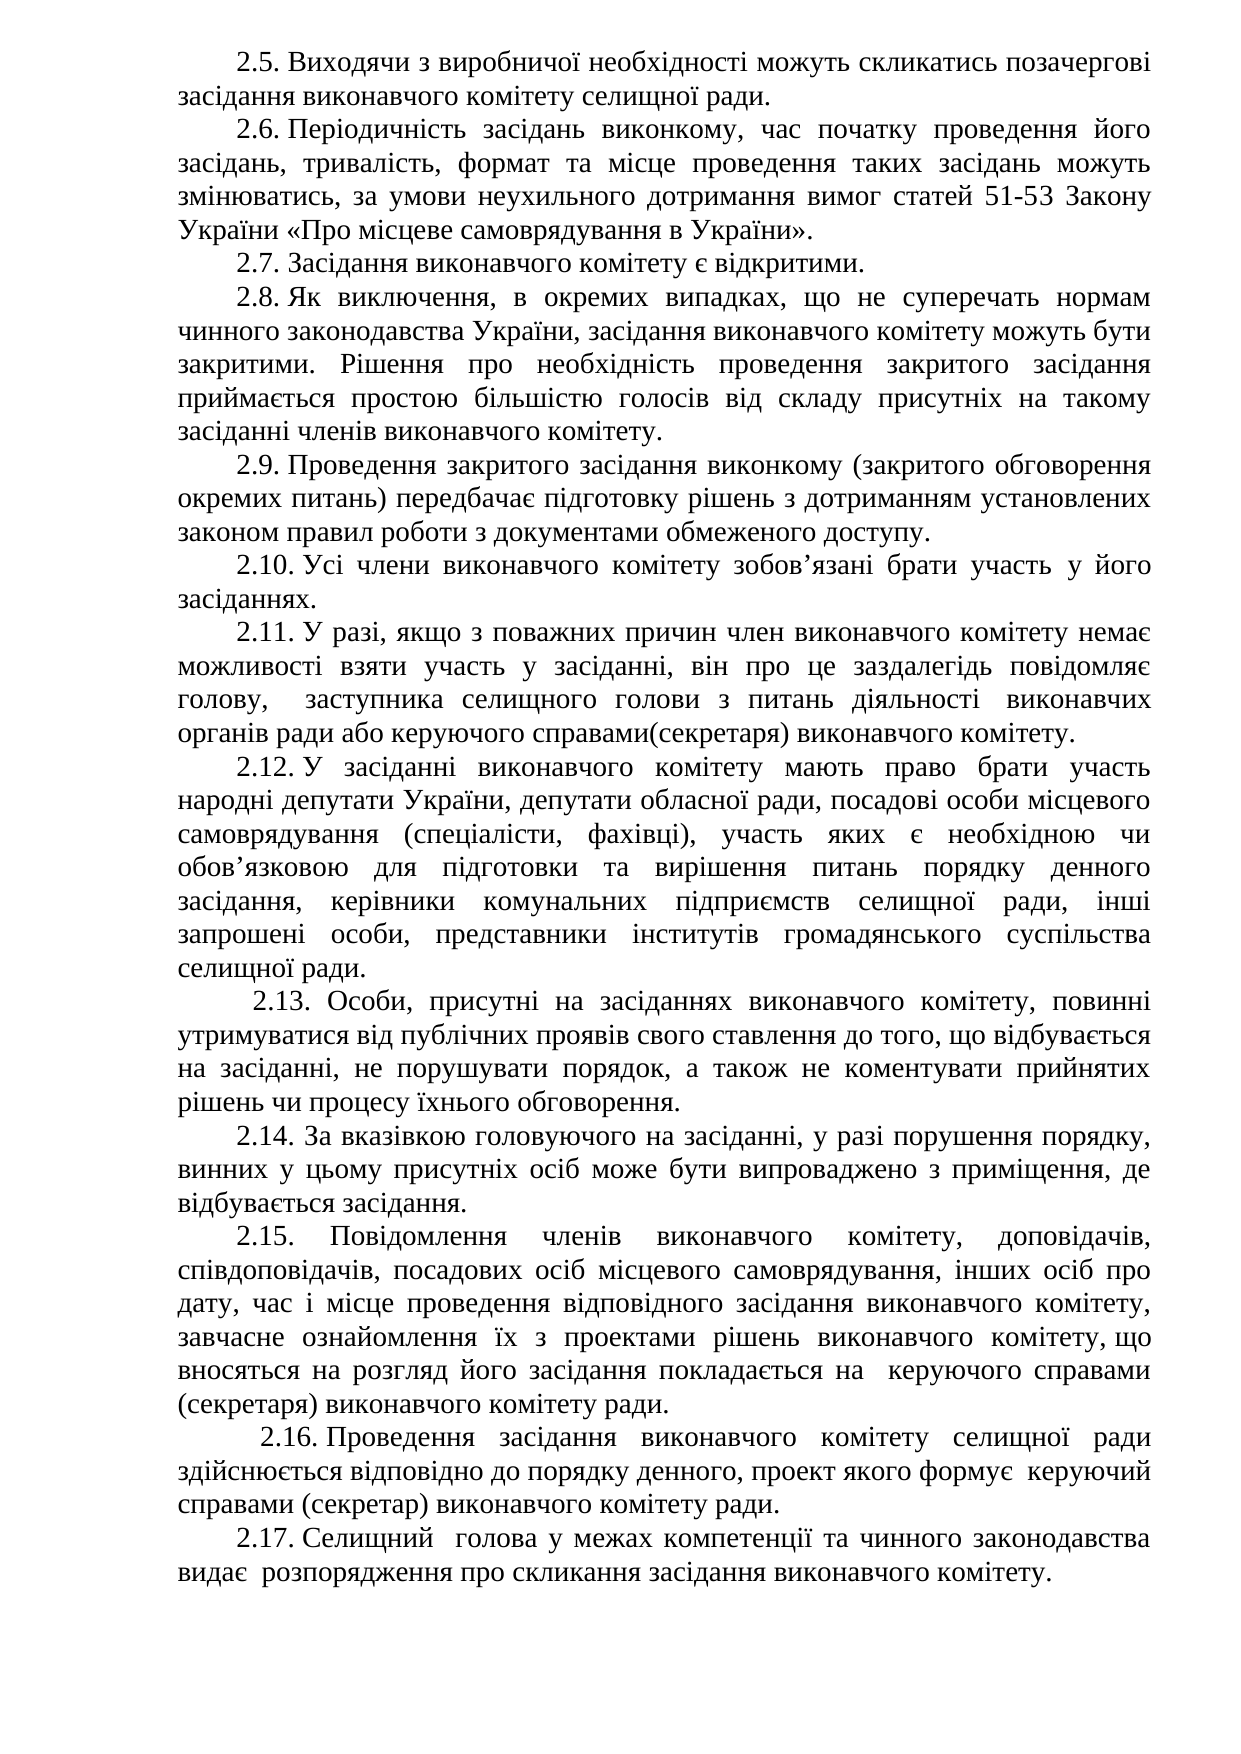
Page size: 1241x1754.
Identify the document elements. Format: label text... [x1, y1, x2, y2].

text 2.10. Усі члени виконавчого комітету зобов’язані брати участь у його засіданнях. [177, 547, 1152, 614]
text 2.6. Періодичність засідань виконкому, час початку проведення його засідань, тривалість, формат та місце проведення таких засідань можуть змінюватись, за умови неухильного дотримання вимог статей 51-53 Закону України «Про місцеве самоврядування в України». [177, 111, 1152, 246]
text 2.11. У разі, якщо з поважних причин член виконавчого комітету немає можливості взяти участь у засіданні, він про це заздалегідь повідомляє голову, заступника селищного голови з питань діяльності виконавчих органів ради або керуючого справами(секретаря) виконавчого комітету. [177, 614, 1152, 749]
text 2.5. Виходячи з виробничої необхідності можуть скликатись позачергові засідання виконавчого комітету селищної ради. [177, 44, 1152, 111]
text 2.14. За вказівкою головуючого на засіданні, у разі порушення порядку, винних у цьому присутніх осіб може бути випроваджено з приміщення, де відбувається засідання. [177, 1118, 1152, 1218]
text 2.15. Повідомлення членів виконавчого комітету, доповідачів, співдоповідачів, посадових осіб місцевого самоврядування, інших осіб про дату, час і місце проведення відповідного засідання виконавчого комітету, завчасне ознайомлення їх з проектами рішень виконавчого комітету, що вносяться на розгляд його засідання покладається на керуючого справами (секретаря) виконавчого комітету ради. [177, 1218, 1152, 1419]
text 2.7. Засідання виконавчого комітету є відкритими. [177, 246, 1152, 279]
text 2.17. Селищний голова у межах компетенції та чинного законодавства видає розпорядження про скликання засідання виконавчого комітету. [177, 1520, 1152, 1587]
text 2.9. Проведення закритого засідання виконкому (закритого обговорення окремих питань) передбачає підготовку рішень з дотриманням установлених законом правил роботи з документами обмеженого доступу. [177, 447, 1152, 547]
text 2.13. Особи, присутні на засіданнях виконавчого комітету, повинні утримуватися від публічних проявів свого ставлення до того, що відбувається на засіданні, не порушувати порядок, а також не коментувати прийнятих рішень чи процесу їхнього обговорення. [177, 983, 1152, 1118]
text 2.12. У засіданні виконавчого комітету мають право брати участь народні депутати України, депутати обласної ради, посадові особи місцевого самоврядування (спеціалісти, фахівці), участь яких є необхідною чи обов’язковою для підготовки та вирішення питань порядку денного засідання, керівники комунальних підприємств селищної ради, інші запрошені особи, представники інститутів громадянського суспільства селищної ради. [177, 749, 1152, 983]
text 2.8. Як виключення, в окремих випадках, що не суперечать нормам чинного законодавства України, засідання виконавчого комітету можуть бути закритими. Рішення про необхідність проведення закритого засідання приймається простою більшістю голосів від складу присутніх на такому засіданні членів виконавчого комітету. [177, 279, 1152, 447]
text 2.16. Проведення засідання виконавчого комітету селищної ради здійснюється відповідно до порядку денного, проект якого формує керуючий справами (секретар) виконавчого комітету ради. [177, 1419, 1152, 1520]
